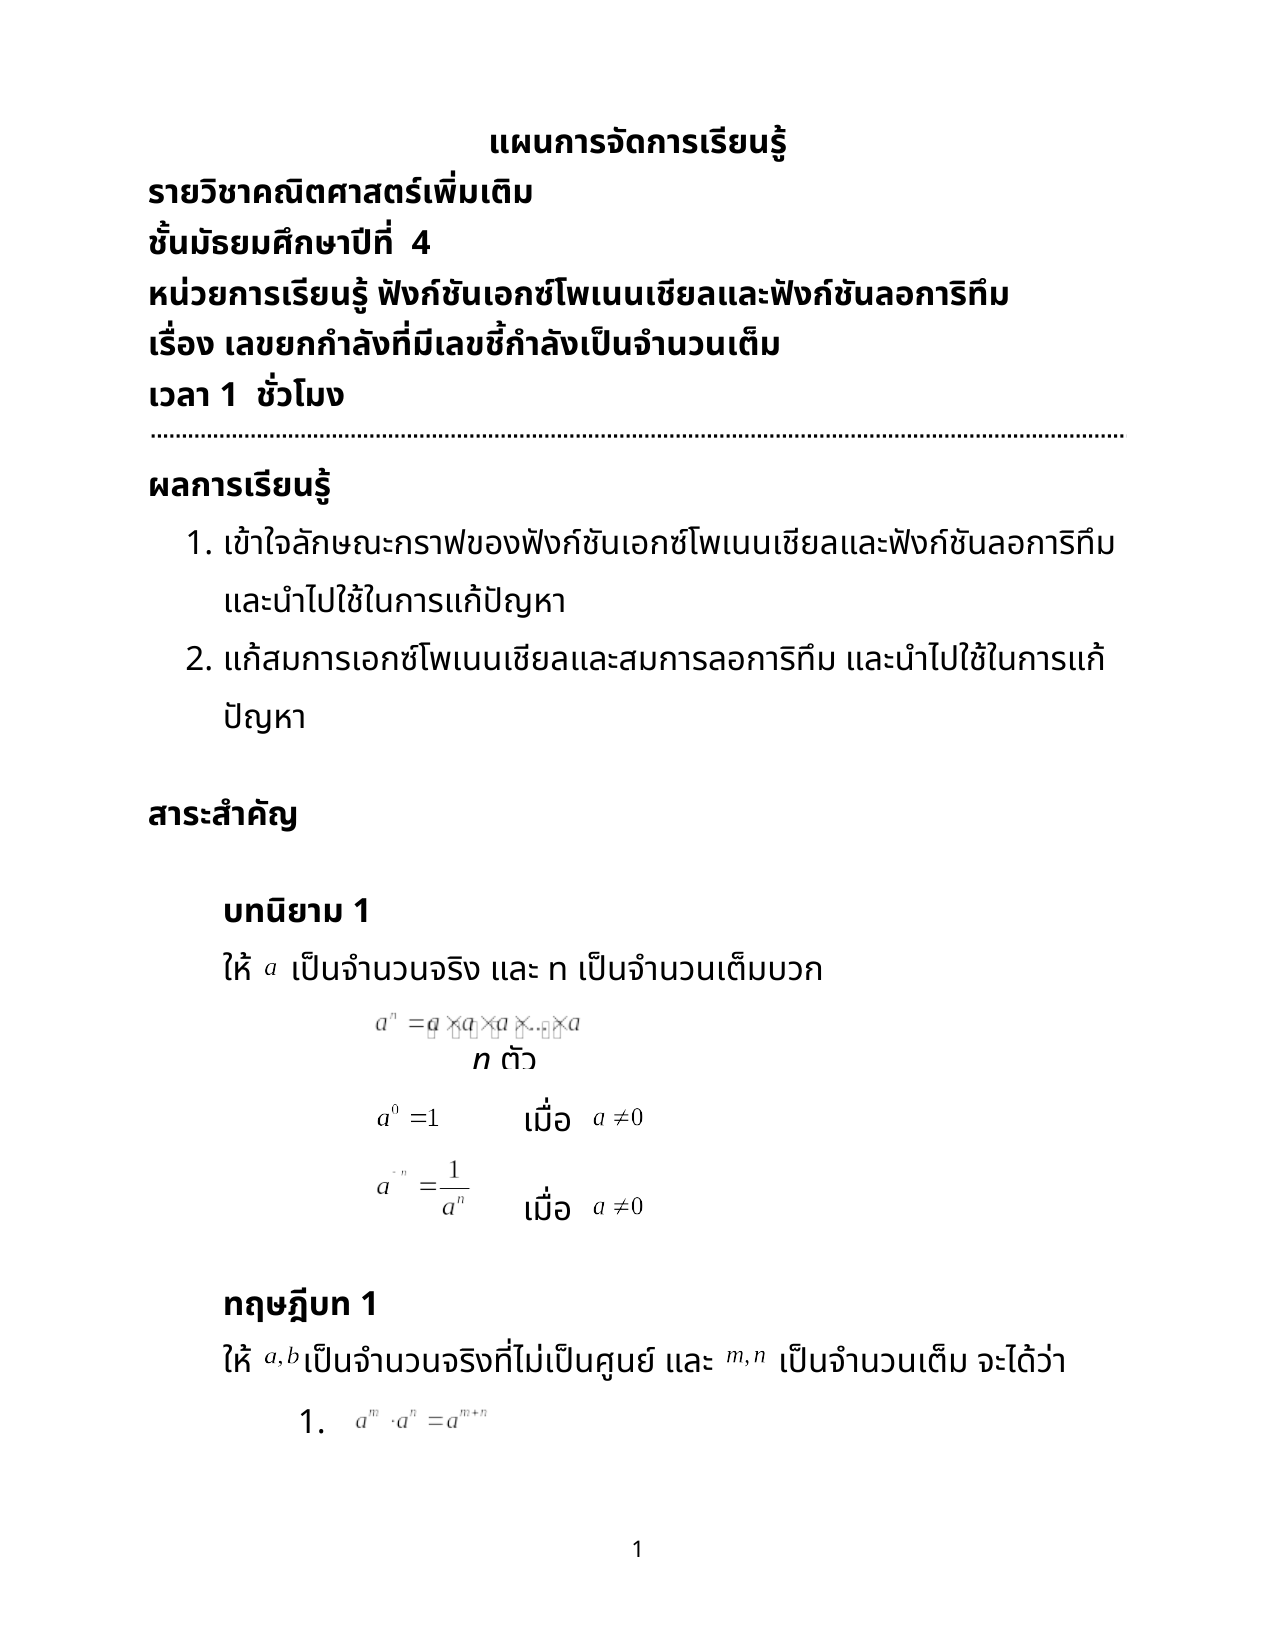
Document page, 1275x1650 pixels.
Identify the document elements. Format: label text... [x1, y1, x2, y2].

list แก้สมการเอกซ์โพเนนเชียลและสมการลอการิทึม และนำไปใช้ในการแก้ปัญหา [185, 635, 1127, 743]
text เรื่อง เลขยกกำลังที่มีเลขชี้กำลังเป็นจำนวนเต็ม เวลา 1 ชั่วโมง [148, 320, 1127, 421]
text สาระสำคัญ [148, 790, 1127, 840]
text เมื่อ [148, 1154, 1127, 1236]
text ให้ เป็นจำนวนจริง และ n เป็นจำนวนเต็มบวก [148, 945, 1127, 996]
text 1. [223, 1398, 1127, 1443]
text รายวิชาคณิตศาสตร์เพิ่มเติม ชั้นมัธยมศึกษาปีที่ 4 [148, 168, 1127, 269]
text ผลการเรียนรู้ [148, 461, 1127, 511]
text ให้ เป็นจำนวนจริงที่ไม่เป็นศูนย์ และ เป็นจำนวนเต็ม จะได้ว่า [148, 1337, 1127, 1388]
text หน่วยการเรียนรู้ ฟังก์ชันเอกซ์โพเนนเชียลและฟังก์ชันลอการิทึม [148, 269, 1127, 320]
text ทฤษฎีบท 1 [148, 1279, 1127, 1330]
text แผนการจัดการเรียนรู้ [148, 118, 1127, 168]
text เมื่อ [148, 1096, 1127, 1146]
list เข้าใจลักษณะกราฟของฟังก์ชันเอกซ์โพเนนเชียลและฟังก์ชันลอการิทึม และนำไปใช้ในการแก้ปัญหา [185, 519, 1127, 627]
text บทนิยาม 1 [148, 887, 1127, 938]
